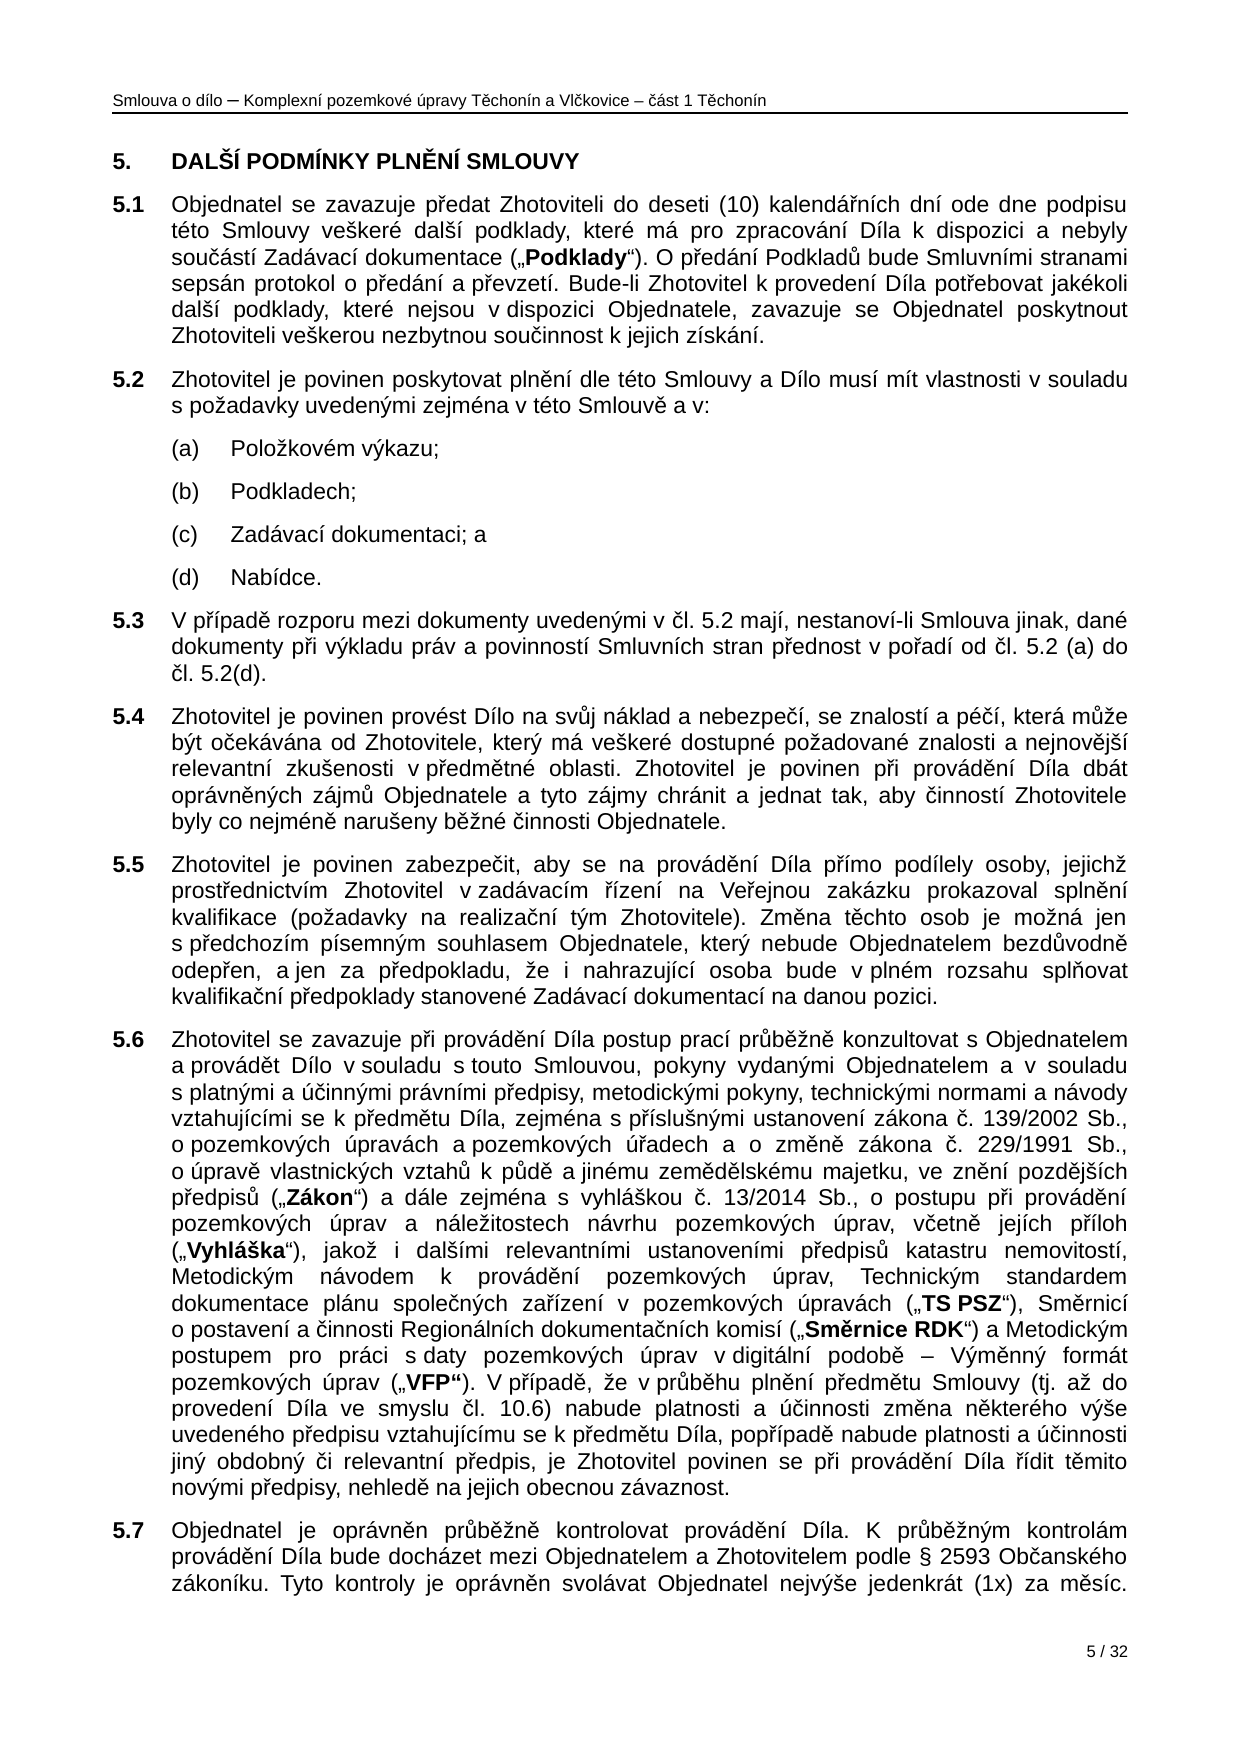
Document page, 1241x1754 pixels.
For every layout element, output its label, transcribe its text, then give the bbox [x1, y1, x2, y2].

list Podkladech; [171, 478, 1128, 504]
list Zadávací dokumentaci; a [171, 521, 1128, 547]
list Položkovém výkazu; [171, 435, 1128, 461]
text Zhotovitel se zavazuje při provádění Díla postup prací průběžně konzultovat s Objednatelem a provádět Dílo v souladu s touto Smlouvou, pokyny vydanými Objednatelem a v souladu s platnými a účinnými právními předpisy, metodickými pokyny, technickými normami a návody vztahujícími se k předmětu Díla, zejména s příslušnými ustanovení zákona č. 139/2002 Sb., o pozemkových úpravách a pozemkových úřadech a o změně zákona č. 229/1991 Sb., o úpravě vlastnických vztahů k půdě a jinému zemědělskému majetku, ve znění pozdějších předpisů („Zákon“) a dále zejména s vyhláškou č. 13/2014 Sb., o postupu při provádění pozemkových úprav a náležitostech návrhu pozemkových úprav, včetně jejích příloh („Vyhláška“), jakož i dalšími relevantními ustanoveními předpisů katastru nemovitostí, Metodickým návodem k provádění pozemkových úprav, Technickým standardem dokumentace plánu společných zařízení v pozemkových úpravách („TS PSZ“), Směrnicí o postavení a činnosti Regionálních dokumentačních komisí („Směrnice RDK“) a Metodickým postupem pro práci s daty pozemkových úprav v digitální podobě – Výměnný formát pozemkových úprav („VFP“). V případě, že v průběhu plnění předmětu Smlouvy (tj. až do provedení Díla ve smyslu čl. 10.6) nabude platnosti a účinnosti změna některého výše uvedeného předpisu vztahujícímu se k předmětu Díla, popřípadě nabude platnosti a účinnosti jiný obdobný či relevantní předpis, je Zhotovitel povinen se při provádění Díla řídit těmito novými předpisy, nehledě na jejich obecnou závaznost. [112, 1026, 1128, 1500]
text Zhotovitel je povinen provést Dílo na svůj náklad a nebezpečí, se znalostí a péčí, která může být očekávána od Zhotovitele, který má veškeré dostupné požadované znalosti a nejnovější relevantní zkušenosti v předmětné oblasti. Zhotovitel je povinen při provádění Díla dbát oprávněných zájmů Objednatele a tyto zájmy chránit a jednat tak, aby činností Zhotovitele byly co nejméně narušeny běžné činnosti Objednatele. [112, 703, 1128, 834]
text V případě rozporu mezi dokumenty uvedenými v čl. 5.2 mají, nestanoví-li Smlouva jinak, dané dokumenty při výkladu práv a povinností Smluvních stran přednost v pořadí od čl. 5.2 (a) do čl. 5.2(d). [112, 607, 1128, 686]
text Další podmínky Plnění smlouvy [112, 148, 1128, 174]
list Nabídce. [171, 564, 1128, 590]
text Objednatel se zavazuje předat Zhotoviteli do deseti (10) kalendářních dní ode dne podpisu této Smlouvy veškeré další podklady, které má pro zpracování Díla k dispozici a nebyly součástí Zadávací dokumentace („Podklady“). O předání Podkladů bude Smluvními stranami sepsán protokol o předání a převzetí. Bude-li Zhotovitel k provedení Díla potřebovat jakékoli další podklady, které nejsou v dispozici Objednatele, zavazuje se Objednatel poskytnout Zhotoviteli veškerou nezbytnou součinnost k jejich získání. [112, 191, 1128, 349]
text Zhotovitel je povinen zabezpečit, aby se na provádění Díla přímo podílely osoby, jejichž prostřednictvím Zhotovitel v zadávacím řízení na Veřejnou zakázku prokazoval splnění kvalifikace (požadavky na realizační tým Zhotovitele). Změna těchto osob je možná jen s předchozím písemným souhlasem Objednatele, který nebude Objednatelem bezdůvodně odepřen, a jen za předpokladu, že i nahrazující osoba bude v plném rozsahu splňovat kvalifikační předpoklady stanovené Zadávací dokumentací na danou pozici. [112, 851, 1128, 1009]
text Zhotovitel je povinen poskytovat plnění dle této Smlouvy a Dílo musí mít vlastnosti v souladu s požadavky uvedenými zejména v této Smlouvě a v: [112, 366, 1128, 418]
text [112, 1517, 1128, 1596]
